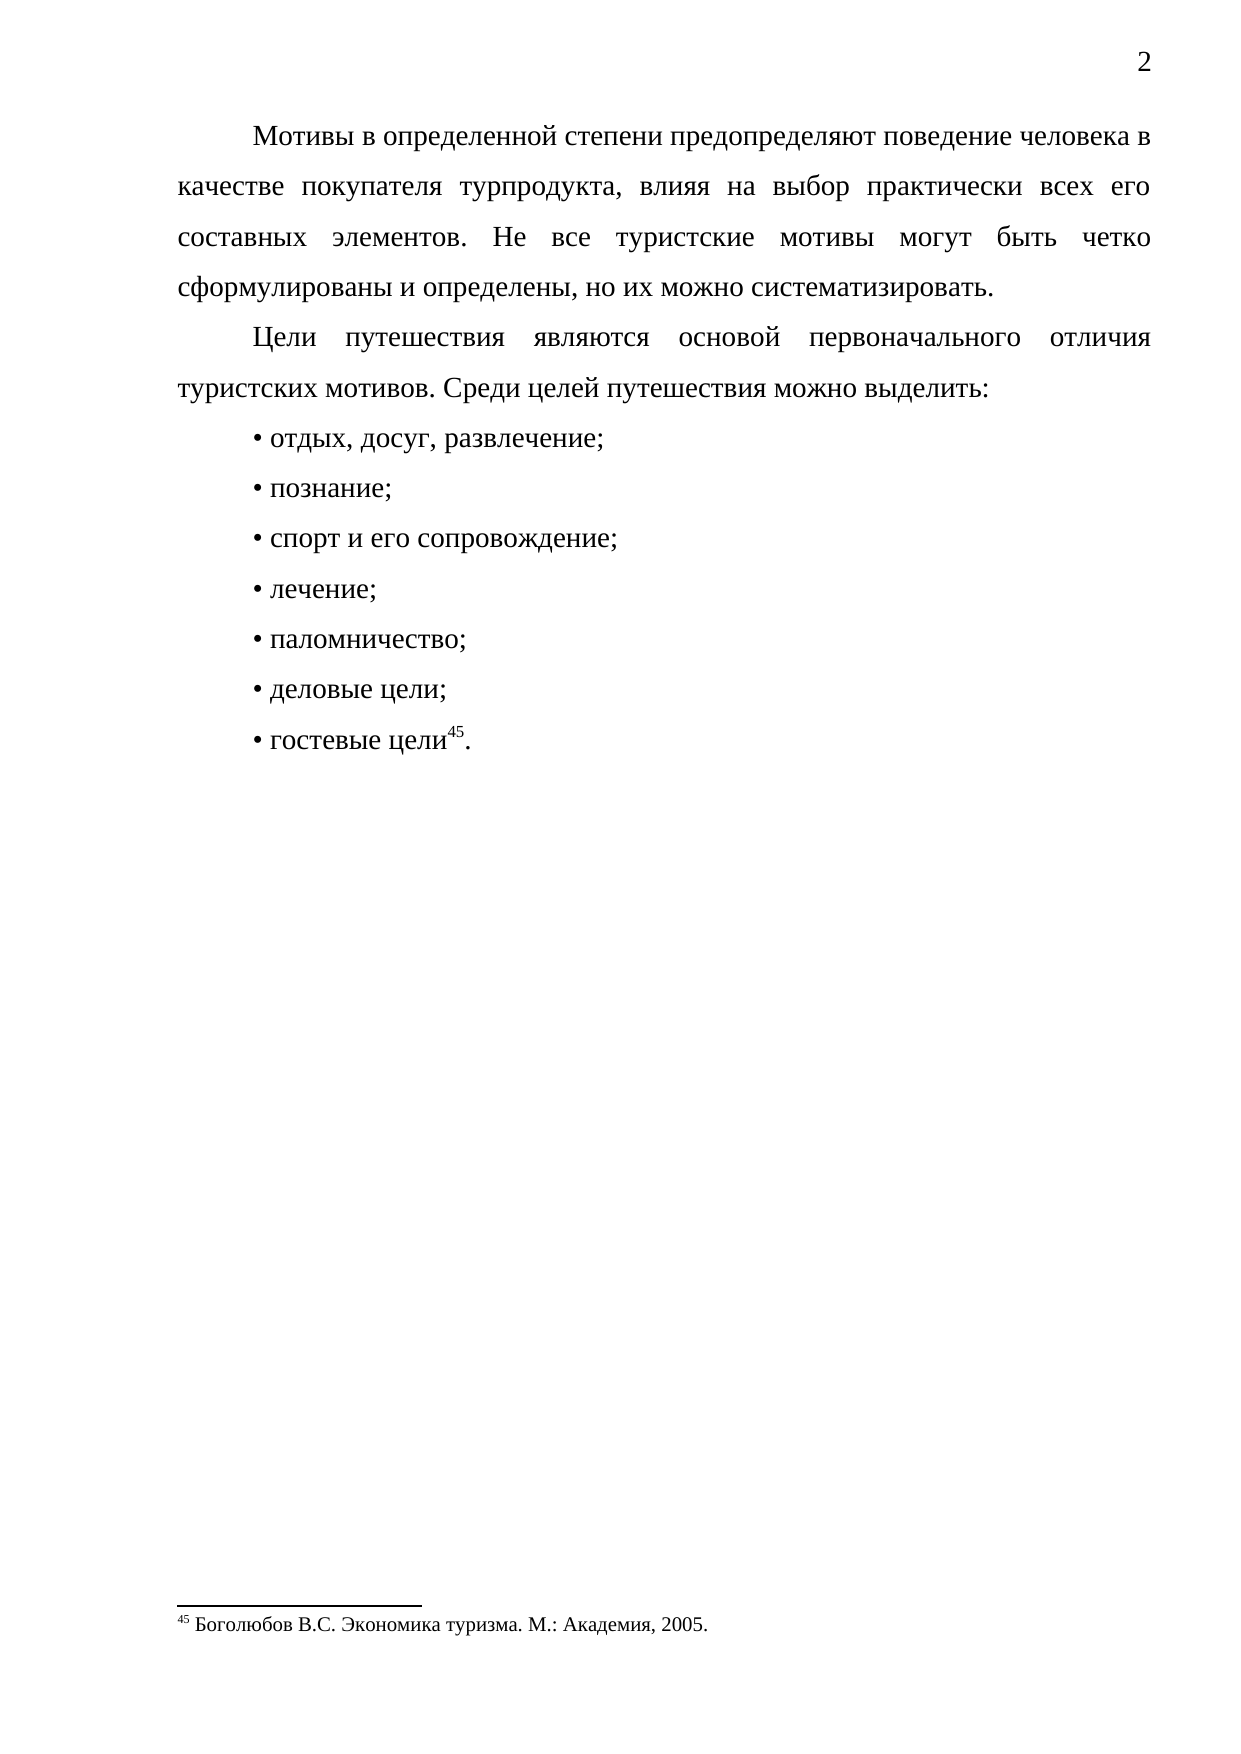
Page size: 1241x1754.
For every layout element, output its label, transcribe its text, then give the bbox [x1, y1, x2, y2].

text • спорт и его сопровождение; [177, 521, 1152, 554]
text Мотивы в определенной степени предопределяют поведение человека в качестве покупателя турпродукта, влияя на выбор практически всех его составных элементов. Не все туристские мотивы могут быть четко сформулированы и определены, но их можно систематизировать. [177, 118, 1152, 303]
text • познание; [177, 470, 1152, 504]
text • лечение; [177, 571, 1152, 604]
text • отдых, досуг, развлечение; [177, 420, 1152, 453]
text Цели путешествия являются основой первоначального отличия туристских мотивов. Среди целей путешествия можно выделить: [177, 319, 1152, 403]
text • паломничество; [177, 621, 1152, 655]
text • деловые цели; [177, 672, 1152, 705]
text • гостевые цели. [177, 722, 1152, 755]
